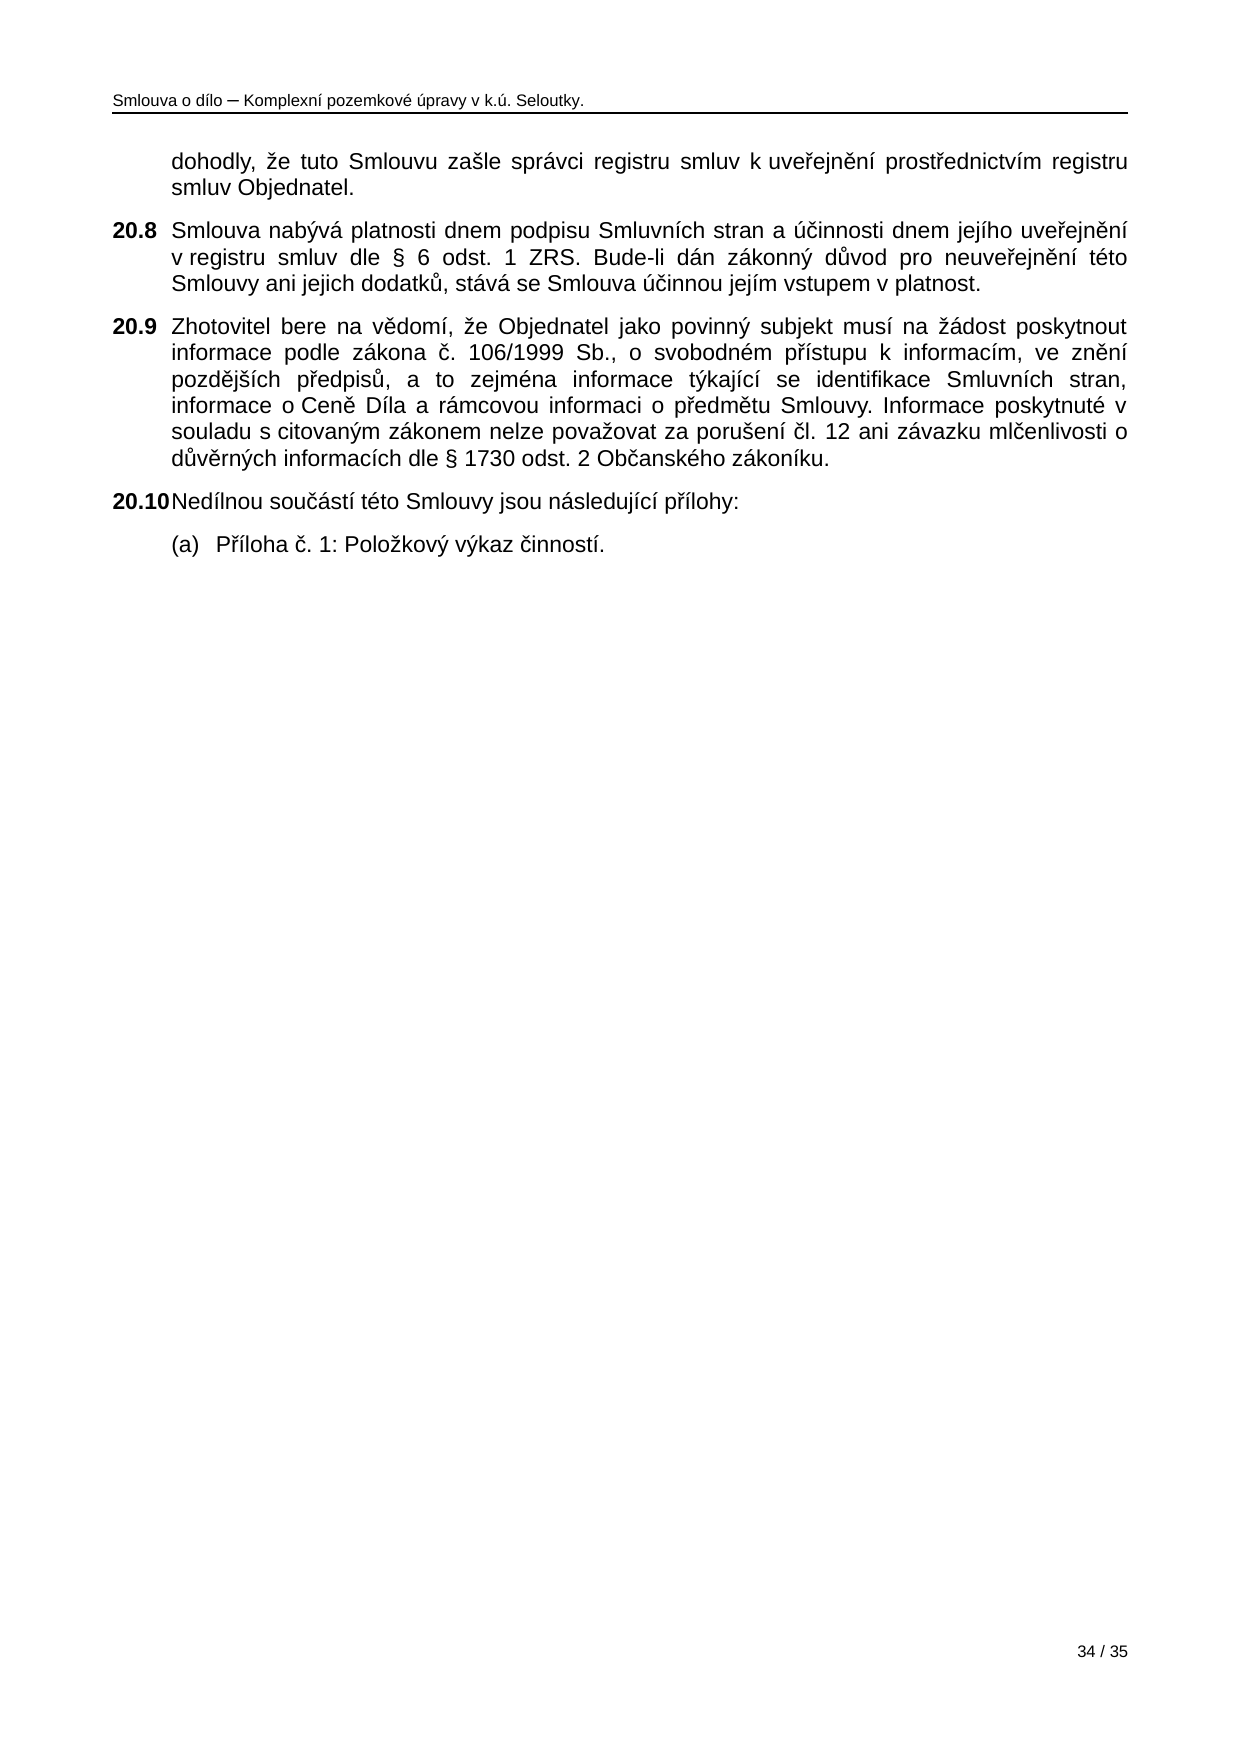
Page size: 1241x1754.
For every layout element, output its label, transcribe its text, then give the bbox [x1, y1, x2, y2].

list Příloha č. 1: Položkový výkaz činností. [171, 531, 1128, 557]
text Smlouva nabývá platnosti dnem podpisu Smluvních stran a účinnosti dnem jejího uveřejnění v registru smluv dle § 6 odst. 1 ZRS. Bude-li dán zákonný důvod pro neuveřejnění této Smlouvy ani jejich dodatků, stává se Smlouva účinnou jejím vstupem v platnost. [112, 217, 1128, 296]
text Nedílnou součástí této Smlouvy jsou následující přílohy: [112, 488, 1128, 514]
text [112, 148, 1128, 200]
text Zhotovitel bere na vědomí, že Objednatel jako povinný subjekt musí na žádost poskytnout informace podle zákona č. 106/1999 Sb., o svobodném přístupu k informacím, ve znění pozdějších předpisů, a to zejména informace týkající se identifikace Smluvních stran, informace o Ceně Díla a rámcovou informaci o předmětu Smlouvy. Informace poskytnuté v souladu s citovaným zákonem nelze považovat za porušení čl. 12 ani závazku mlčenlivosti o důvěrných informacích dle § 1730 odst. 2 Občanského zákoníku. [112, 313, 1128, 471]
